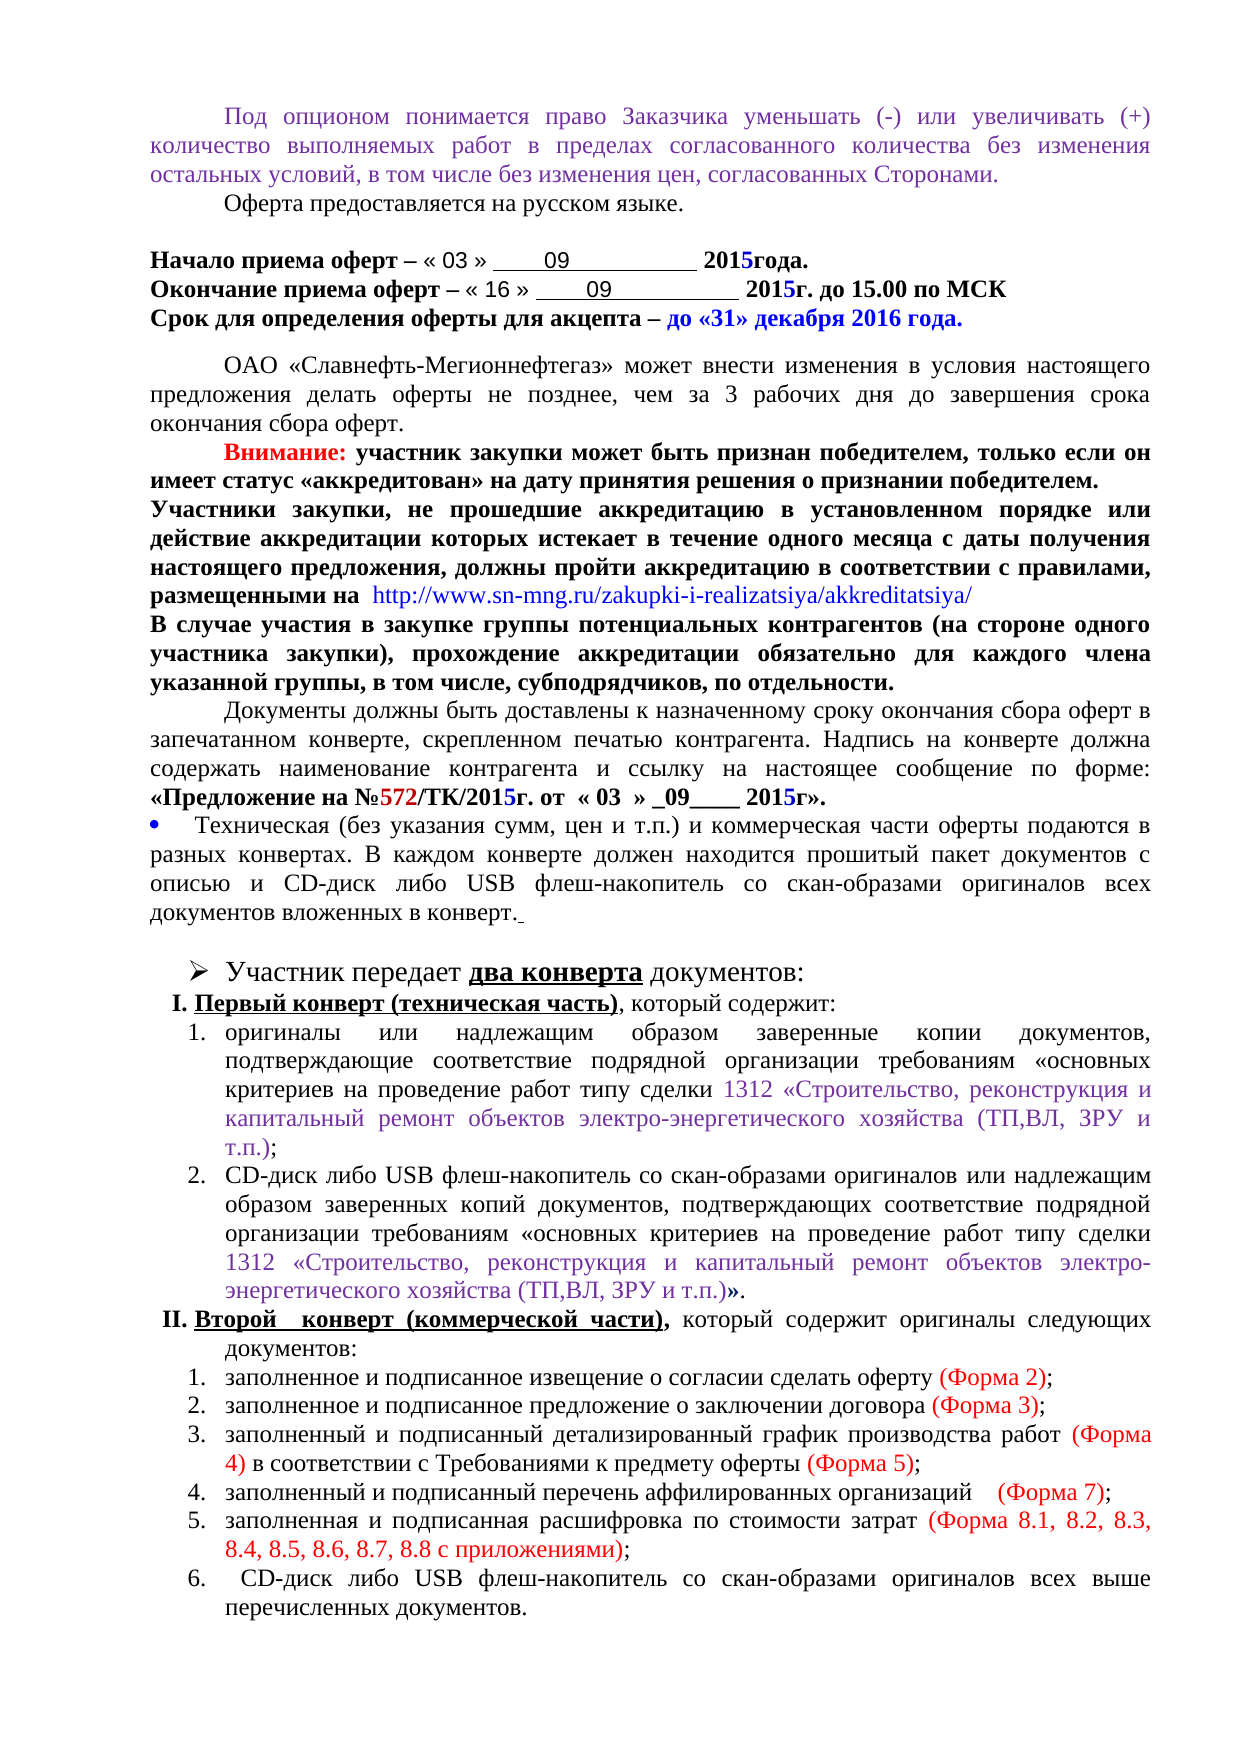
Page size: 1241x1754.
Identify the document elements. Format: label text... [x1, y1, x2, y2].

list заполненный и подписанный перечень аффилированных организаций (Форма 7); [187, 1477, 1152, 1505]
list заполненный и подписанный детализированный график производства работ (Форма 4) в соответствии с Требованиями к предмету оферты (Форма 5); [187, 1419, 1152, 1477]
text Окончание приема оферт – « 16 » 09 2015г. до 15.00 по МСК [150, 274, 1152, 303]
text Участники закупки, не прошедшие аккредитацию в установленном порядке или действие аккредитации которых истекает в течение одного месяца с даты получения настоящего предложения, должны пройти аккредитацию в соответствии с правилами, размещенными на http://www.sn-mng.ru/zakupki-i-realizatsiya/akkreditatsiya/ [150, 494, 1152, 609]
list заполненная и подписанная расшифровка по стоимости затрат (Форма 8.1, 8.2, 8.3, 8.4, 8.5, 8.6, 8.7, 8.8 с приложениями); [187, 1505, 1152, 1563]
list Техническая (без указания сумм, цен и т.п.) и коммерческая части оферты подаются в разных конвертах. В каждом конверте должен находится прошитый пакет документов с описью и CD-диск либо USB флеш-накопитель со скан-образами оригиналов всех документов вложенных в конверт. [150, 811, 1152, 926]
text Срок для определения оферты для акцепта – до «31» декабря 2016 года. [150, 303, 1152, 331]
text Документы должны быть доставлены к назначенному сроку окончания сбора оферт в запечатанном конверте, скрепленном печатью контрагента. Надпись на конверте должна содержать наименование контрагента и ссылку на настоящее сообщение по форме: «Предложение на №572/ТК/2015г. от « 03 » _09____ 2015г». [150, 696, 1152, 811]
list заполненное и подписанное предложение о заключении договора (Форма 3); [187, 1390, 1152, 1419]
list Первый конверт (техническая часть), который содержит: [187, 988, 1152, 1017]
text ОАО «Славнефть-Мегионнефтегаз» может внести изменения в условия настоящего предложения делать оферты не позднее, чем за 3 рабочих дня до завершения срока окончания сбора оферт. [150, 351, 1152, 437]
text Начало приема оферт – « 03 » 09 2015года. [150, 245, 1152, 274]
text Внимание: участник закупки может быть признан победителем, только если он имеет статус «аккредитован» на дату принятия решения о признании победителем. [150, 437, 1152, 494]
text Оферта предоставляется на русском языке. [150, 188, 1152, 216]
list Второй конверт (коммерческой части), который содержит оригиналы следующих документов: [187, 1304, 1152, 1362]
list оригиналы или надлежащим образом заверенные копии документов, подтверждающие соответствие подрядной организации требованиям «основных критериев на проведение работ типу сделки 1312 «Строительство, реконструкция и капитальный ремонт объектов электро-энергетического хозяйства (ТП,ВЛ, ЗРУ и т.п.); [187, 1017, 1152, 1160]
list CD-диск либо USB флеш-накопитель со скан-образами оригиналов всех выше перечисленных документов. [187, 1563, 1152, 1620]
list Участник передает два конверта документов: [187, 954, 1152, 988]
list заполненное и подписанное извещение о согласии сделать оферту (Форма 2); [187, 1362, 1152, 1390]
list CD-диск либо USB флеш-накопитель со скан-образами оригиналов или надлежащим образом заверенных копий документов, подтверждающих соответствие подрядной организации требованиям «основных критериев на проведение работ типу сделки 1312 «Строительство, реконструкция и капитальный ремонт объектов электро-энергетического хозяйства (ТП,ВЛ, ЗРУ и т.п.)». [187, 1160, 1152, 1304]
text В случае участия в закупке группы потенциальных контрагентов (на стороне одного участника закупки), прохождение аккредитации обязательно для каждого члена указанной группы, в том числе, субподрядчиков, по отдельности. [150, 609, 1152, 696]
text Под опционом понимается право Заказчика уменьшать (-) или увеличивать (+) количество выполняемых работ в пределах согласованного количества без изменения остальных условий, в том числе без изменения цен, согласованных Сторонами. [150, 101, 1152, 188]
